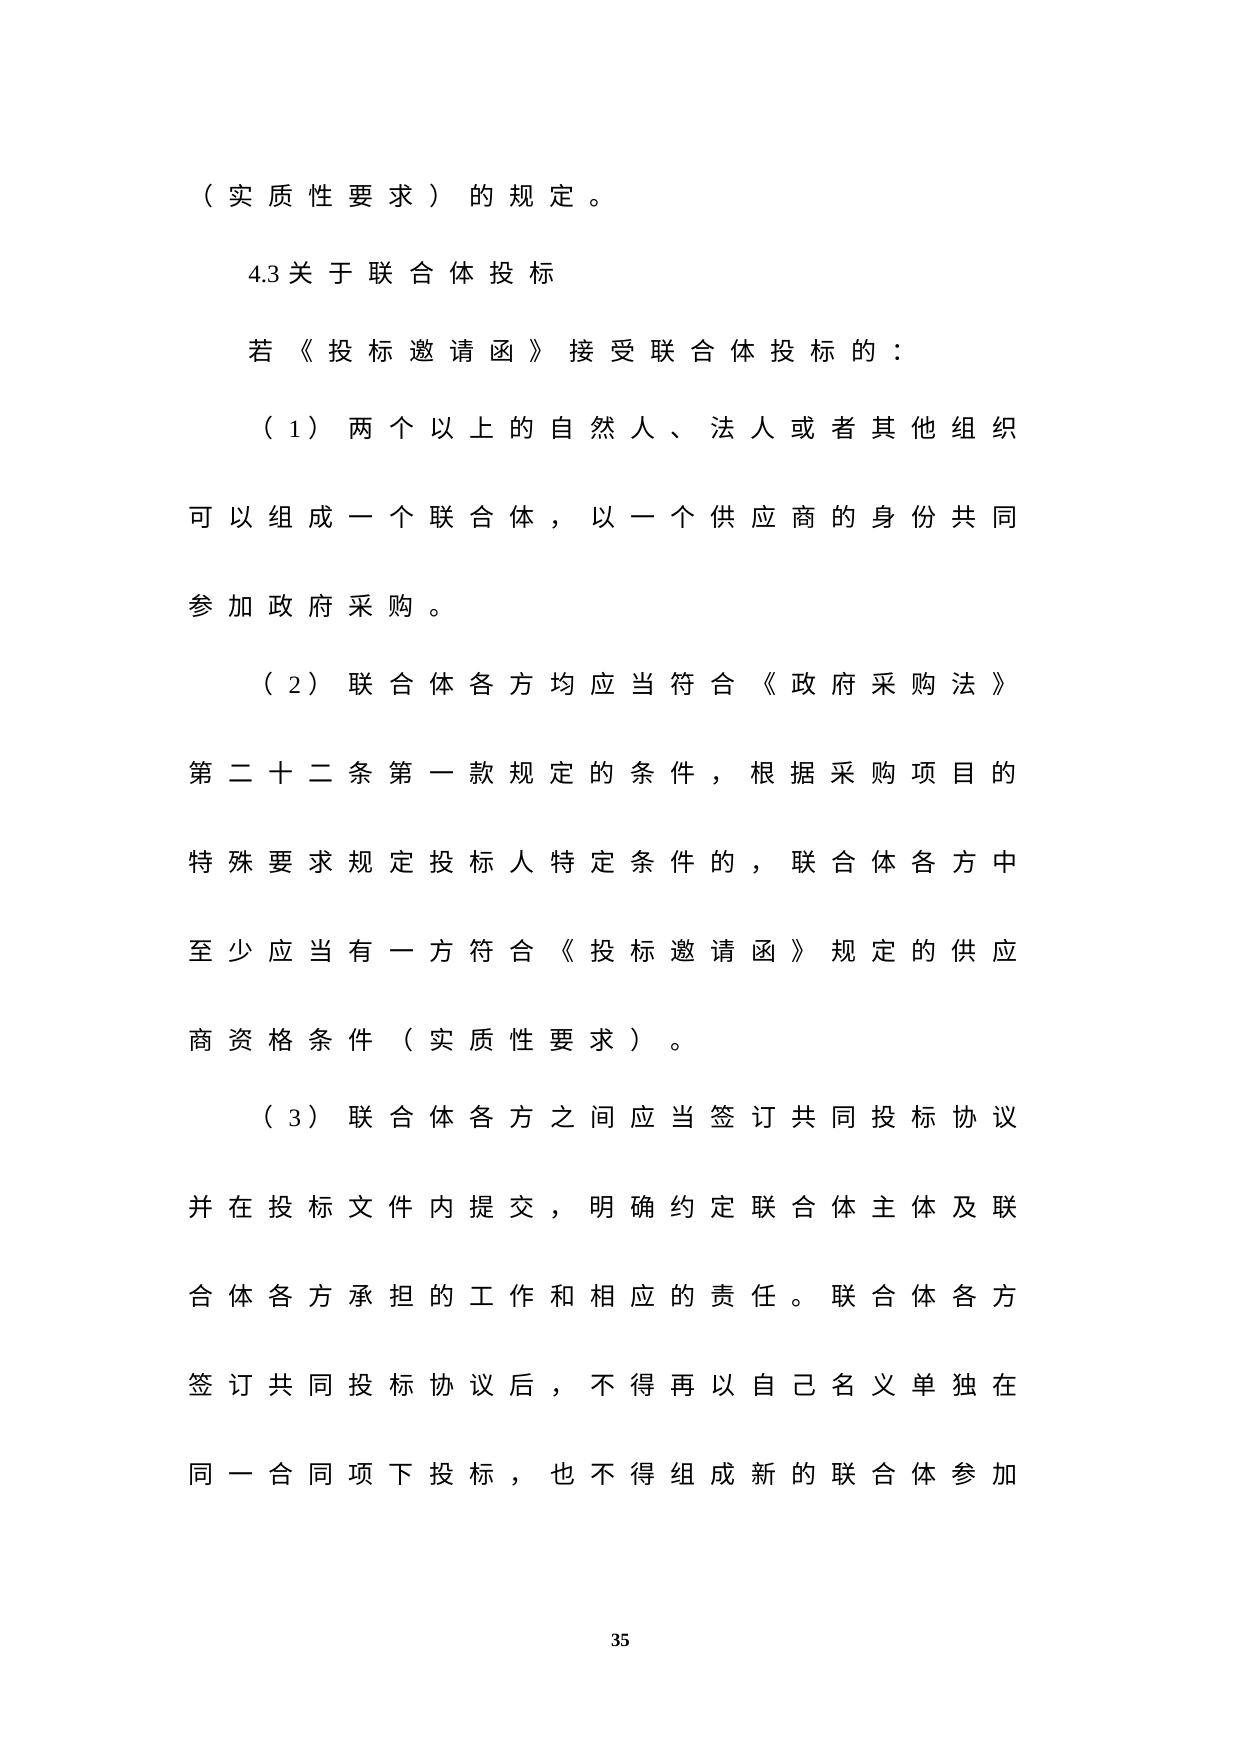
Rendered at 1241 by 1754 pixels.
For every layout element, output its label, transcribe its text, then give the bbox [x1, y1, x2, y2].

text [188, 1086, 1052, 1502]
text 若《投标邀请函》接受联合体投标的： [188, 319, 1052, 379]
text （1）两个以上的自然人、法人或者其他组织可以组成一个联合体，以一个供应商的身份共同参加政府采购。 [188, 397, 1052, 634]
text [188, 164, 1052, 224]
text 4.3 关于联合体投标 [188, 242, 1052, 301]
text （2）联合体各方均应当符合《政府采购法》第二十二条第一款规定的条件，根据采购项目的特殊要求规定投标人特定条件的，联合体各方中至少应当有一方符合《投标邀请函》规定的供应商资格条件（实质性要求）。 [188, 653, 1052, 1068]
